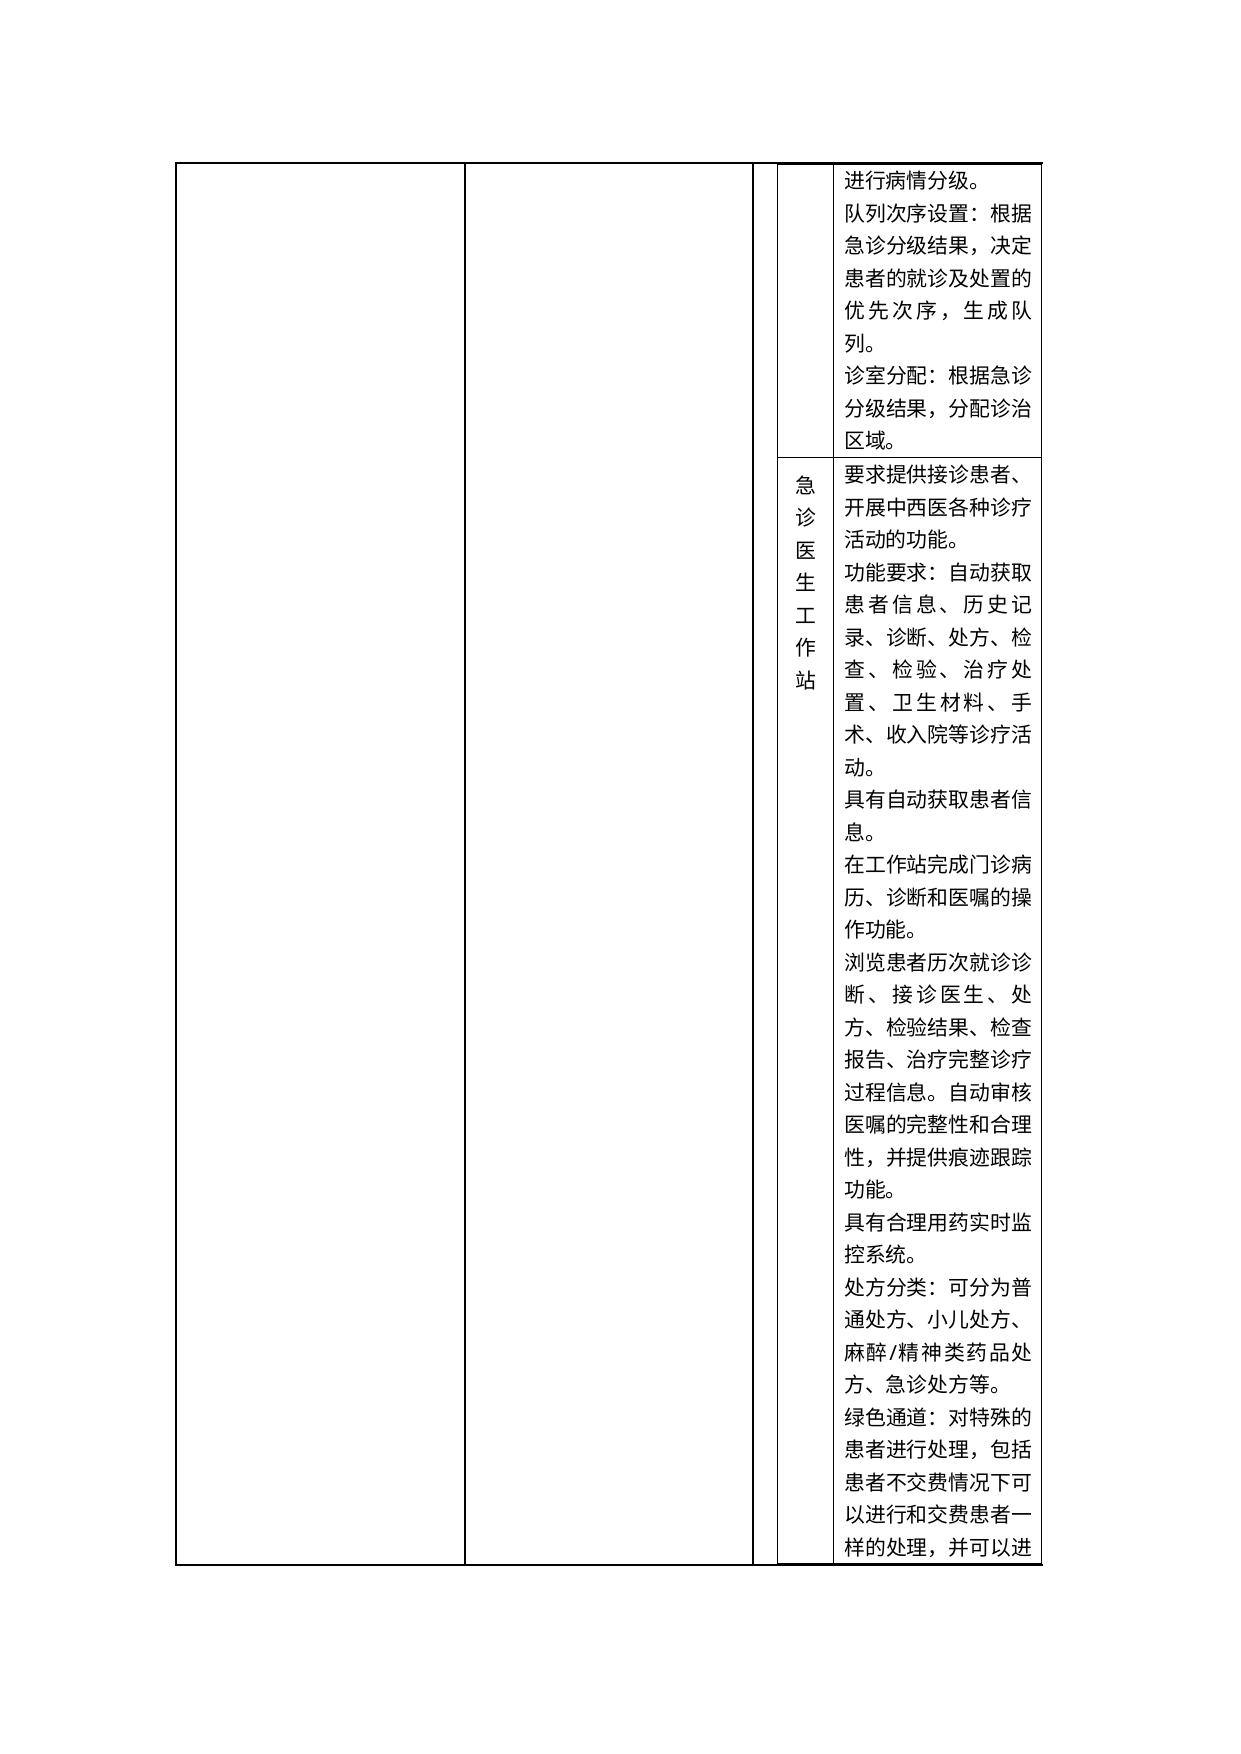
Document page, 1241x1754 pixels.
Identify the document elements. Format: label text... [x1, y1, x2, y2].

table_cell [834, 458, 1041, 1563]
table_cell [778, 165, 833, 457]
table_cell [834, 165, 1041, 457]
table_cell 1 [466, 164, 752, 1564]
table_cell [177, 164, 464, 1564]
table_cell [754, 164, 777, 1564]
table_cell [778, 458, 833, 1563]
